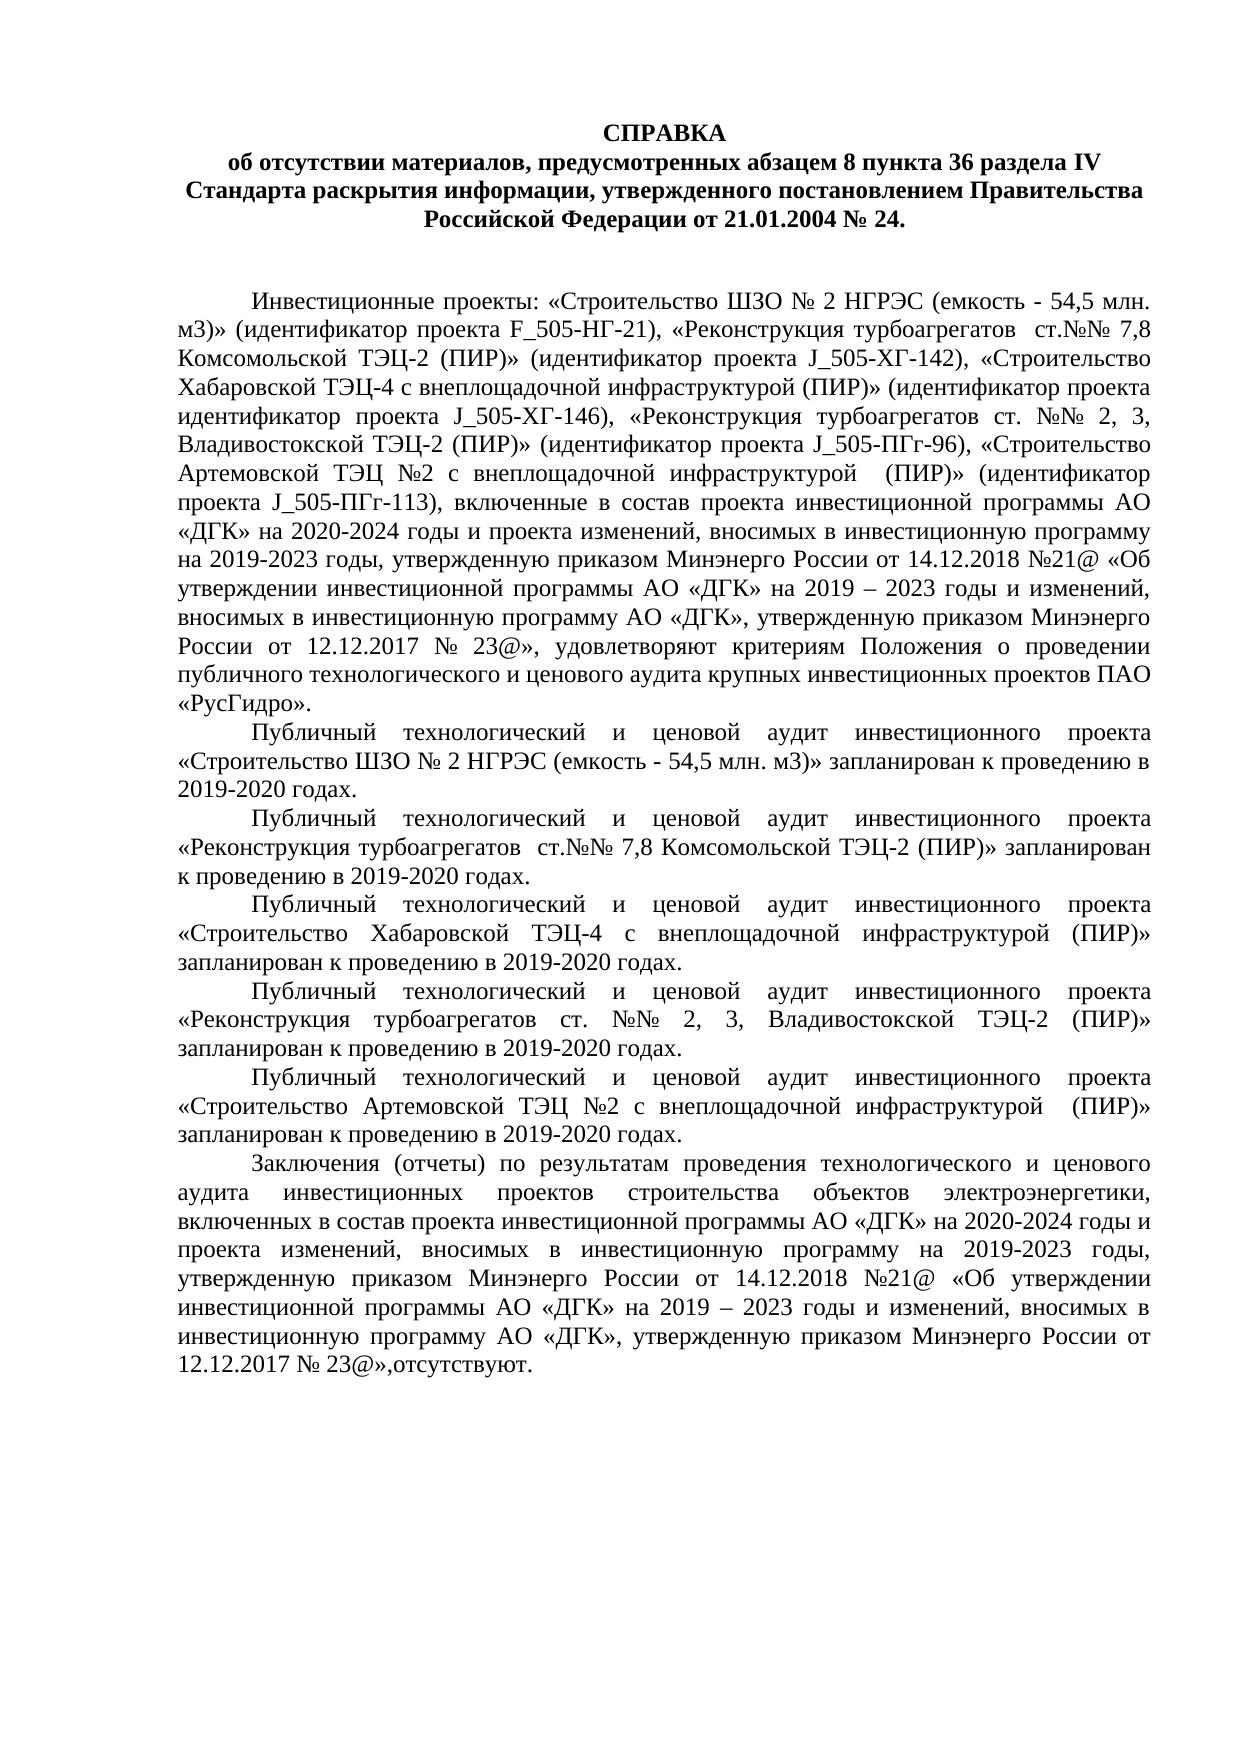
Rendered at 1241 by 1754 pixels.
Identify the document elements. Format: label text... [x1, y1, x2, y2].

text Публичный технологический и ценовой аудит инвестиционного проекта «Реконструкция турбоагрегатов ст. №№ 2, 3, Владивостокской ТЭЦ-2 (ПИР)» запланирован к проведению в 2019-2020 годах. [177, 976, 1152, 1062]
text Инвестиционные проекты: «Строительство ШЗО № 2 НГРЭС (емкость - 54,5 млн. м3)» (идентификатор проекта F_505-НГ-21), «Реконструкция турбоагрегатов ст.№№ 7,8 Комсомольской ТЭЦ-2 (ПИР)» (идентификатор проекта J_505-ХГ-142), «Строительство Хабаровской ТЭЦ-4 с внеплощадочной инфраструктурой (ПИР)» (идентификатор проекта идентификатор проекта J_505-ХГ-146), «Реконструкция турбоагрегатов ст. №№ 2, 3, Владивостокской ТЭЦ-2 (ПИР)» (идентификатор проекта J_505-ПГг-96), «Строительство Артемовской ТЭЦ №2 с внеплощадочной инфраструктурой (ПИР)» (идентификатор проекта J_505-ПГг-113), включенные в состав проекта инвестиционной программы АО «ДГК» на 2020-2024 годы и проекта изменений, вносимых в инвестиционную программу на 2019-2023 годы, утвержденную приказом Минэнерго России от 14.12.2018 №21@ «Об утверждении инвестиционной программы АО «ДГК» на 2019 – 2023 годы и изменений, вносимых в инвестиционную программу АО «ДГК», утвержденную приказом Минэнерго России от 12.12.2017 № 23@», удовлетворяют критериям Положения о проведении публичного технологического и ценового аудита крупных инвестиционных проектов ПАО «РусГидро». [177, 286, 1152, 717]
text об отсутствии материалов, предусмотренных абзацем 8 пункта 36 раздела IV Стандарта раскрытия информации, утвержденного постановлением Правительства Российской Федерации от 21.01.2004 № 24. [177, 147, 1152, 233]
text Публичный технологический и ценовой аудит инвестиционного проекта «Строительство ШЗО № 2 НГРЭС (емкость - 54,5 млн. м3)» запланирован к проведению в 2019-2020 годах. [177, 717, 1152, 803]
text СПРАВКА [177, 118, 1152, 147]
text Публичный технологический и ценовой аудит инвестиционного проекта «Реконструкция турбоагрегатов ст.№№ 7,8 Комсомольской ТЭЦ-2 (ПИР)» запланирован к проведению в 2019-2020 годах. [177, 803, 1152, 889]
text Публичный технологический и ценовой аудит инвестиционного проекта «Строительство Артемовской ТЭЦ №2 с внеплощадочной инфраструктурой (ПИР)» запланирован к проведению в 2019-2020 годах. [177, 1062, 1152, 1148]
text Публичный технологический и ценовой аудит инвестиционного проекта «Строительство Хабаровской ТЭЦ-4 с внеплощадочной инфраструктурой (ПИР)» запланирован к проведению в 2019-2020 годах. [177, 889, 1152, 976]
text Заключения (отчеты) по результатам проведения технологического и ценового аудита инвестиционных проектов строительства объектов электроэнергетики, включенных в состав проекта инвестиционной программы АО «ДГК» на 2020-2024 годы и проекта изменений, вносимых в инвестиционную программу на 2019-2023 годы, утвержденную приказом Минэнерго России от 14.12.2018 №21@ «Об утверждении инвестиционной программы АО «ДГК» на 2019 – 2023 годы и изменений, вносимых в инвестиционную программу АО «ДГК», утвержденную приказом Минэнерго России от 12.12.2017 № 23@»,отсутствуют. [177, 1148, 1152, 1378]
